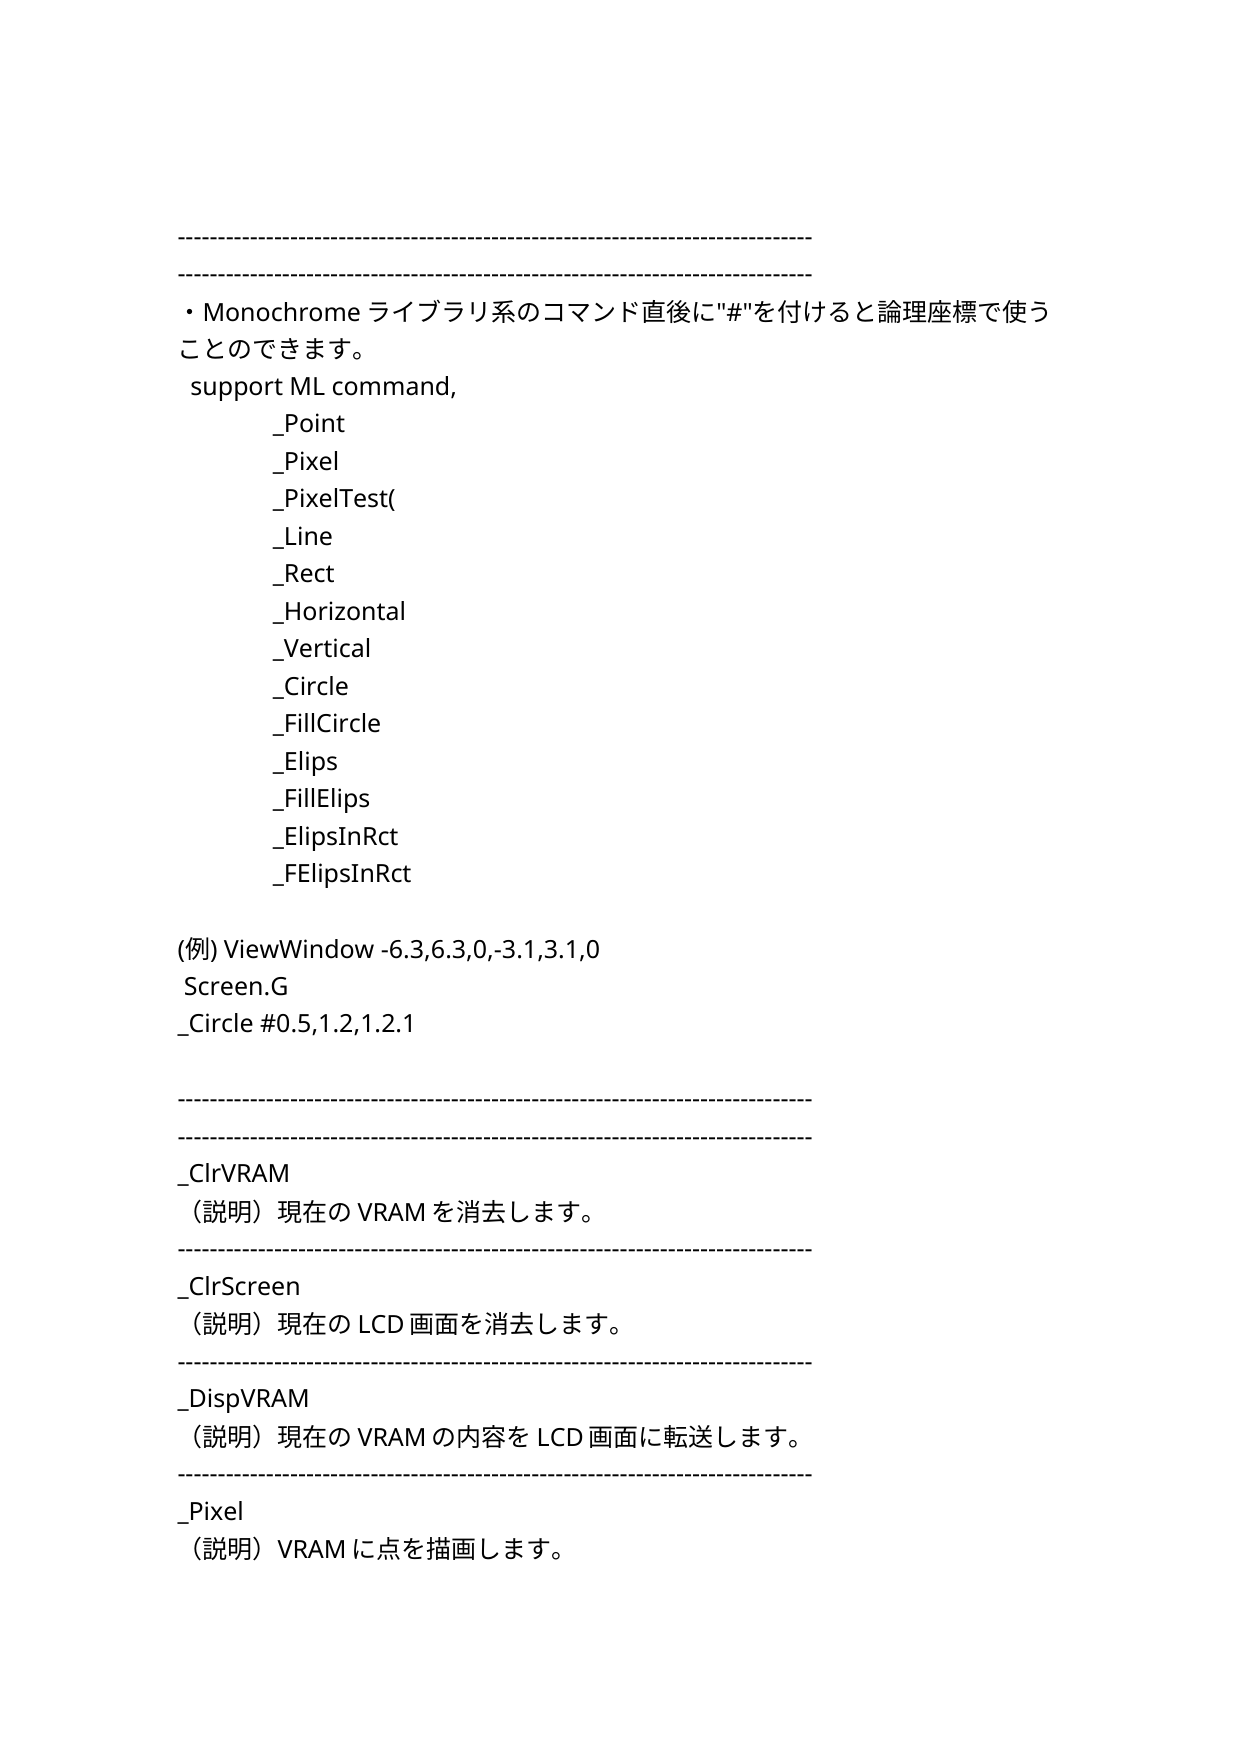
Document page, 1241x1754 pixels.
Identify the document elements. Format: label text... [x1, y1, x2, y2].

text （説明）現在のVRAMの内容をLCD画面に転送します。 [177, 1417, 1063, 1454]
text _PixelTest( [177, 479, 1063, 517]
text _Pixel [177, 1492, 1063, 1529]
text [177, 1454, 1063, 1492]
text _Rect [177, 554, 1063, 592]
text ------------------------------------------------------------------------------- [177, 254, 1063, 292]
text support ML command, [177, 367, 1063, 404]
text ・Monochromeライブラリ系のコマンド直後に"#"を付けると論理座標で使うことのできます。 [177, 292, 1063, 367]
text _ClrScreen [177, 1267, 1063, 1304]
text _ClrVRAM [177, 1154, 1063, 1192]
text _DispVRAM [177, 1379, 1063, 1417]
text _Elips [177, 742, 1063, 779]
text _Circle [177, 667, 1063, 704]
text _FElipsInRct [177, 854, 1063, 892]
text _Line [177, 517, 1063, 554]
text _ElipsInRct [177, 817, 1063, 854]
text ------------------------------------------------------------------------------- [177, 217, 1063, 254]
text （説明）現在のLCD画面を消去します。 [177, 1304, 1063, 1342]
text _FillElips [177, 779, 1063, 817]
text _Point [177, 404, 1063, 442]
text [177, 1342, 1063, 1379]
text （説明）現在のVRAMを消去します。 [177, 1192, 1063, 1229]
text _FillCircle [177, 704, 1063, 742]
text _Vertical [177, 629, 1063, 667]
text _Horizontal [177, 592, 1063, 629]
text _Circle #0.5,1.2,1.2.1 [177, 1004, 1063, 1042]
text ------------------------------------------------------------------------------- [177, 1117, 1063, 1154]
text （説明）VRAMに点を描画します。 [177, 1529, 1063, 1567]
text (例) ViewWindow -6.3,6.3,0,-3.1,3.1,0 [177, 929, 1063, 967]
text _Pixel [177, 442, 1063, 479]
text ------------------------------------------------------------------------------- [177, 1229, 1063, 1267]
text ------------------------------------------------------------------------------- [177, 1079, 1063, 1117]
text Screen.G [177, 967, 1063, 1004]
